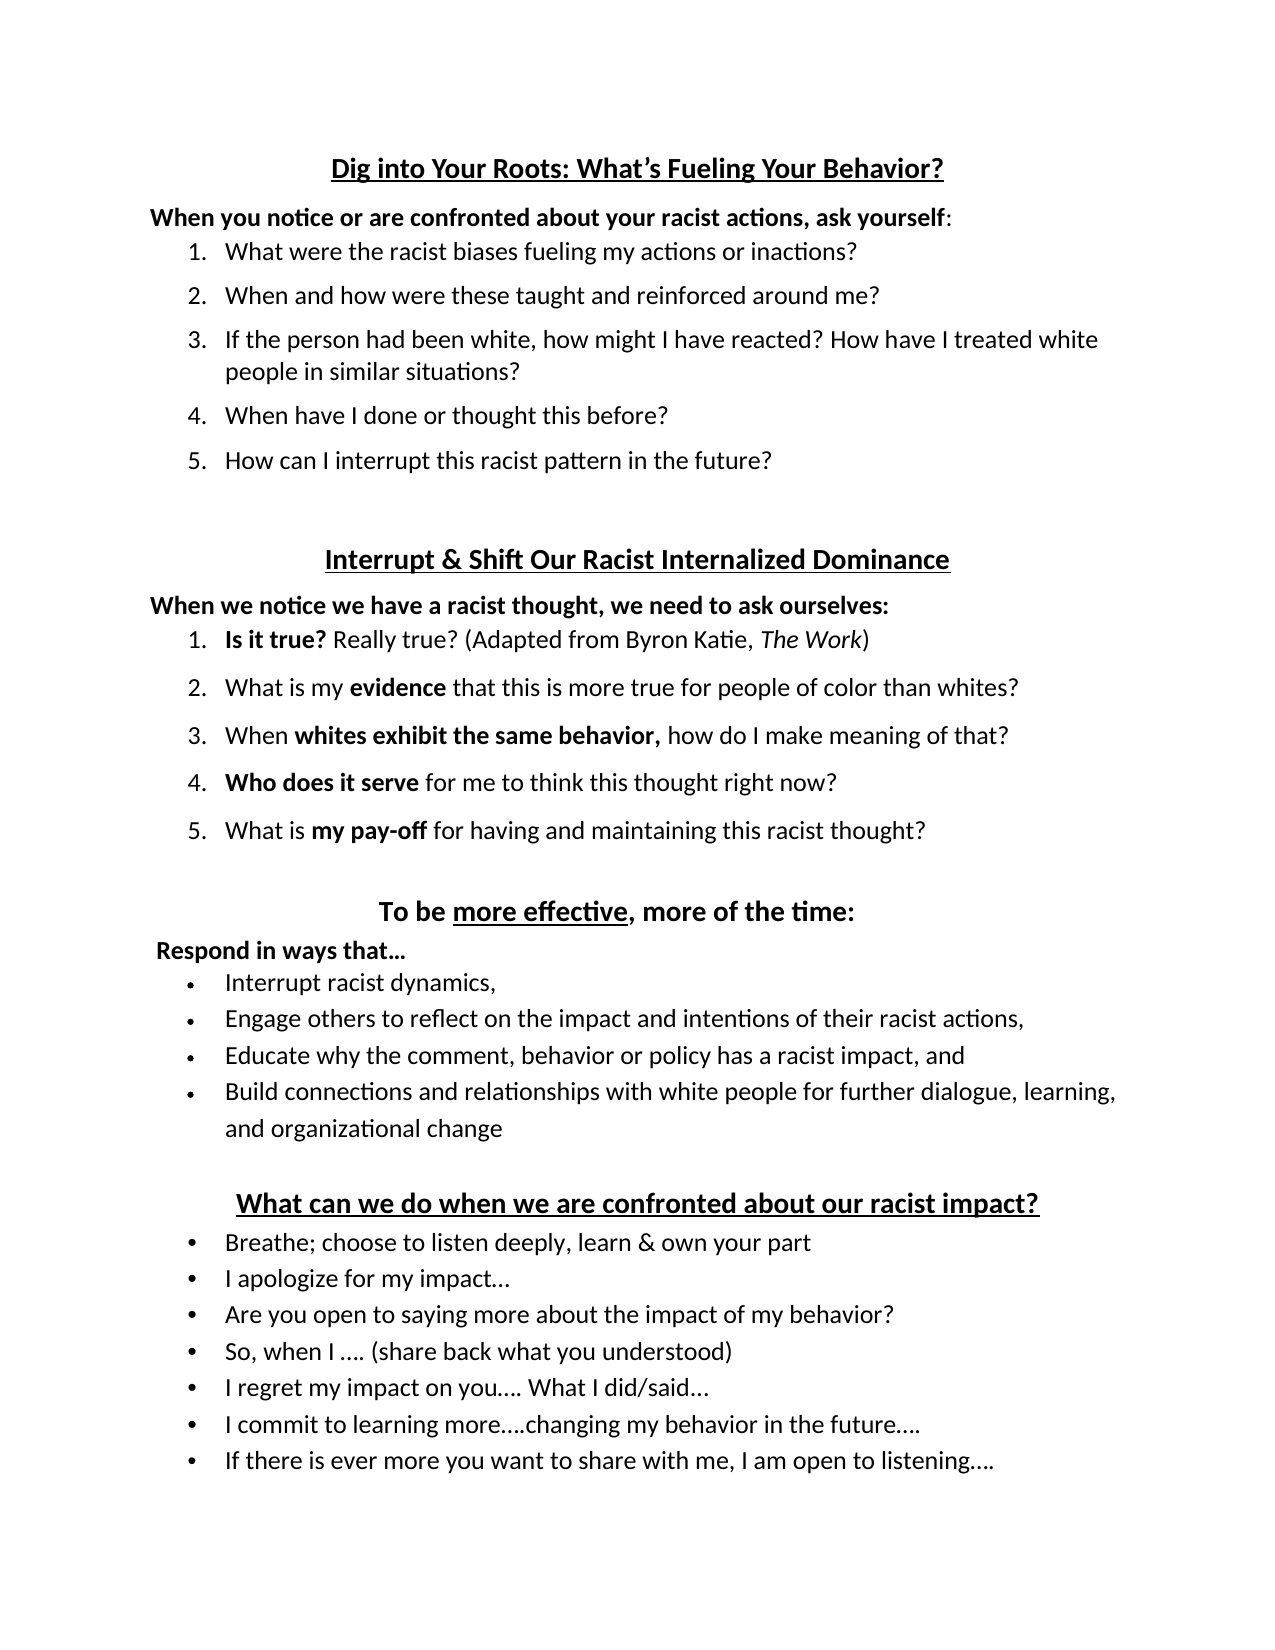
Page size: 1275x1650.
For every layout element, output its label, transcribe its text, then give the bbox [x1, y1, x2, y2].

list I regret my impact on you…. What I did/said... [187, 1371, 1125, 1403]
text When we notice we have a racist thought, we need to ask ourselves: [150, 589, 1084, 621]
subtitle Interrupt & Shift Our Racist Internalized Dominance [150, 541, 1125, 577]
list I commit to learning more….changing my behavior in the future…. [187, 1408, 1125, 1440]
list Is it true? Really true? (Adapted from Byron Katie, The Work) [187, 624, 1084, 655]
list What is my evidence that this is more true for people of color than whites? [187, 671, 1084, 703]
list When have I done or thought this before? [187, 399, 1125, 431]
list Who does it serve for me to think this thought right now? [187, 766, 1084, 798]
list When and how were these taught and reinforced around me? [187, 279, 1125, 311]
list Educate why the comment, behavior or policy has a racist impact, and [187, 1039, 1125, 1071]
text What can we do when we are confronted about our racist impact? [150, 1185, 1125, 1220]
list Engage others to reflect on the impact and intentions of their racist actions, [187, 1002, 1125, 1034]
subtitle Dig into Your Roots: What’s Fueling Your Behavior? [150, 150, 1125, 186]
list When whites exhibit the same behavior, how do I make meaning of that? [187, 719, 1084, 751]
list How can I interrupt this racist pattern in the future? [187, 444, 1125, 476]
list I apologize for my impact… [187, 1262, 1125, 1294]
list If there is ever more you want to share with me, I am open to listening…. [187, 1444, 1125, 1476]
list If the person had been white, how might I have reacted? How have I treated white people in similar situations? [187, 323, 1125, 387]
text To be more effective, more of the time: [150, 893, 1084, 929]
list Build connections and relationships with white people for further dialogue, learning, and organizational change [187, 1075, 1125, 1143]
list What is my pay-off for having and maintaining this racist thought? [187, 814, 1084, 846]
list So, when I …. (share back what you understood) [187, 1335, 1125, 1367]
list Are you open to saying more about the impact of my behavior? [187, 1298, 1125, 1330]
text Respond in ways that… [150, 934, 1125, 966]
list Breathe; choose to listen deeply, learn & own your part [187, 1226, 1125, 1257]
list Interrupt racist dynamics, [187, 966, 1125, 998]
list What were the racist biases fueling my actions or inactions? [187, 235, 1125, 267]
text When you notice or are confronted about your racist actions, ask yourself: [150, 201, 1125, 232]
